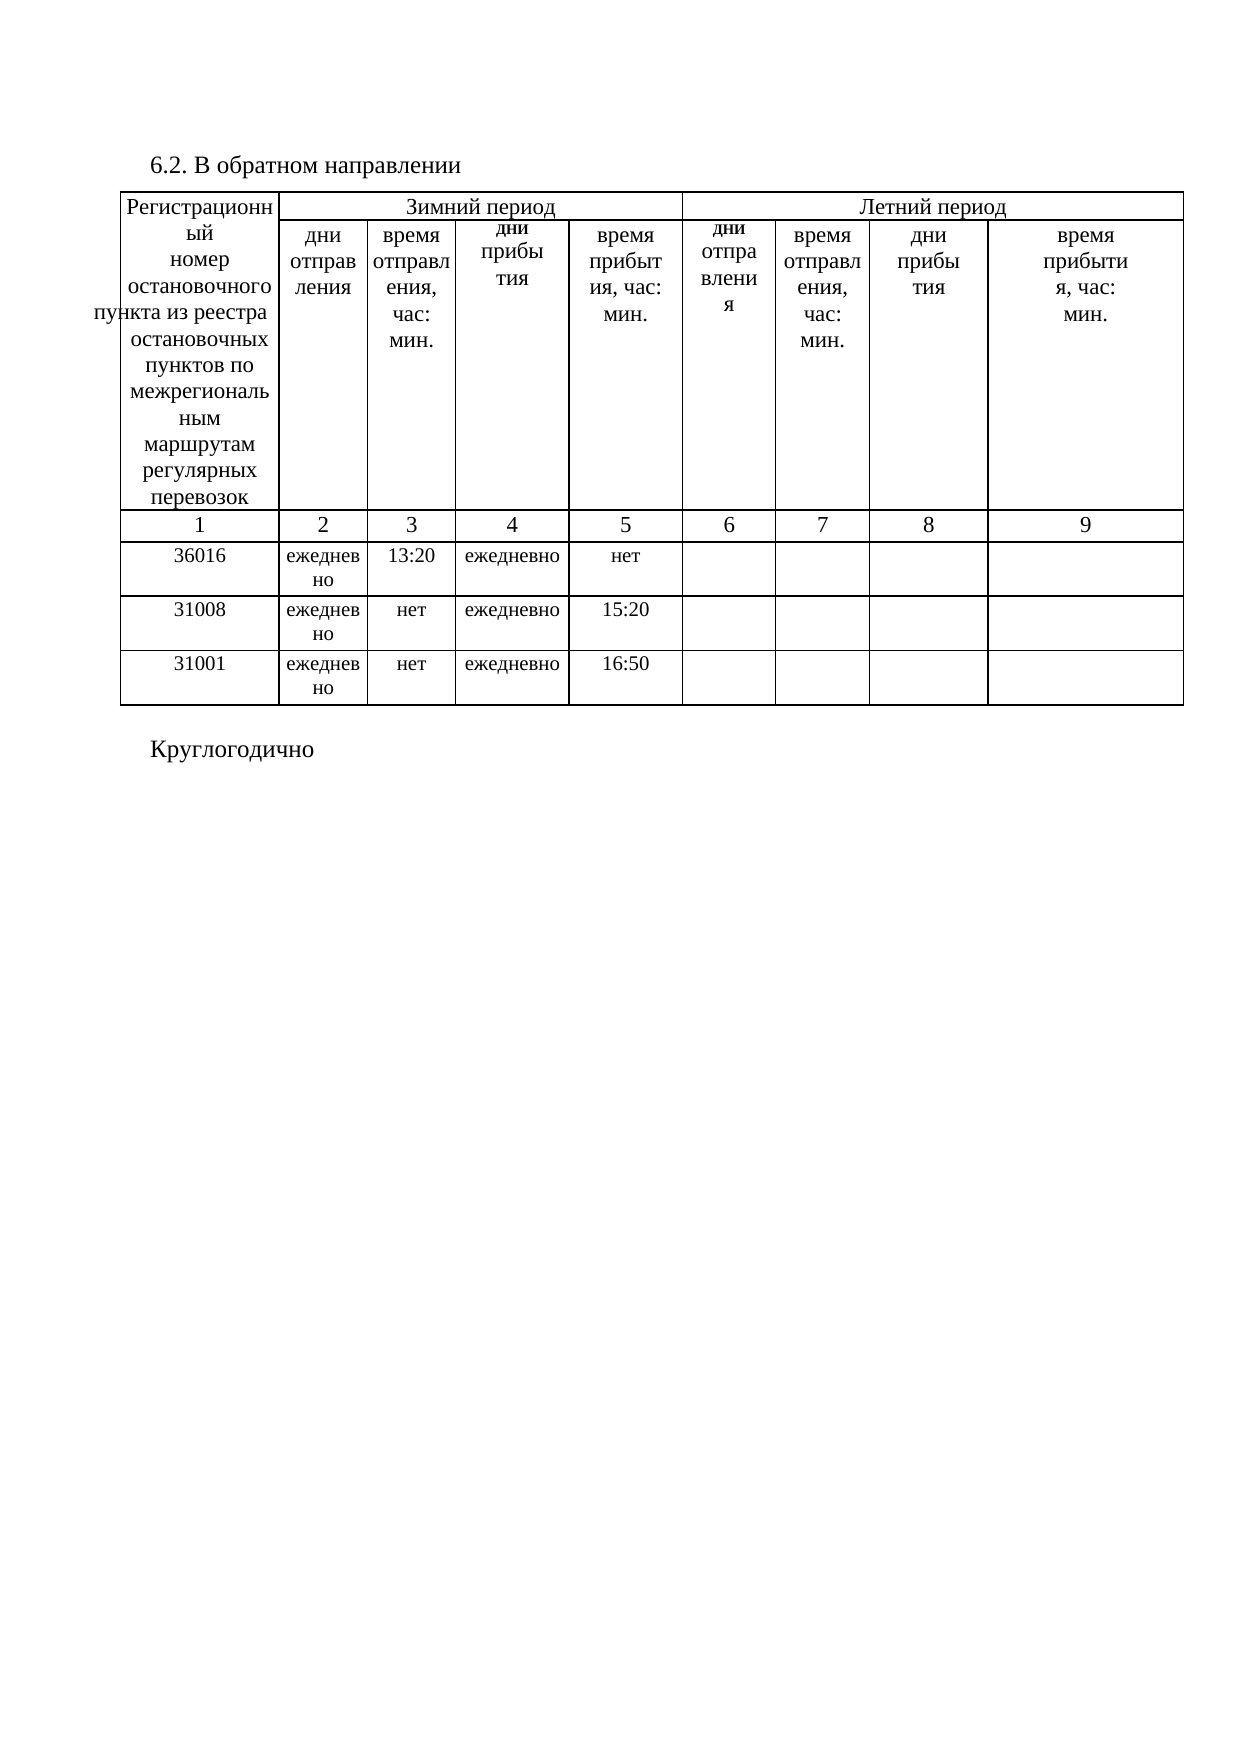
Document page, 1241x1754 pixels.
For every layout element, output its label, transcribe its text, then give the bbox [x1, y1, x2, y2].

table_cell 31001 [121, 651, 278, 704]
table_cell дни отправ ления [280, 221, 367, 509]
table_cell время отправл ения, час: мин. [776, 221, 869, 509]
table_cell [683, 597, 775, 650]
table_cell ежедневно [280, 651, 367, 704]
table_cell нет [368, 651, 455, 704]
table_cell [870, 543, 987, 595]
table_cell ежедневно [280, 543, 367, 595]
table_cell [989, 651, 1183, 704]
table_cell нет [570, 543, 682, 595]
table_cell 3 [368, 511, 455, 541]
table_cell [683, 651, 775, 704]
table_cell нет [368, 597, 455, 650]
table_cell ДНИ прибы тия [456, 221, 568, 509]
table_cell 31008 [121, 597, 278, 650]
table_cell 9 [989, 511, 1183, 541]
table_header Летний период [683, 193, 1183, 219]
table_cell 4 [456, 511, 568, 541]
table_cell 15:20 [570, 597, 682, 650]
text 6.2. В обратном направлении [150, 150, 1090, 179]
table_cell 16:50 [570, 651, 682, 704]
table_cell время прибыт ия, час: мин. [570, 221, 682, 509]
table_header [121, 193, 278, 509]
table_cell 5 [570, 511, 682, 541]
table_cell [989, 597, 1183, 650]
table_cell ежедневно [280, 597, 367, 650]
table_cell [776, 597, 869, 650]
table_header Зимний период [280, 193, 682, 219]
table_cell ДНИ отпра влени я [683, 221, 775, 509]
table_cell 36016 [121, 543, 278, 595]
table_cell 13:20 [368, 543, 455, 595]
table_cell [870, 651, 987, 704]
text Круглогодично [150, 734, 1090, 763]
table_cell [989, 543, 1183, 595]
table_cell 8 [870, 511, 987, 541]
table_cell [683, 543, 775, 595]
table_cell [870, 597, 987, 650]
table_cell ежедневно [456, 597, 568, 650]
table_cell [776, 543, 869, 595]
table_cell [776, 651, 869, 704]
table_cell время прибыти я, час: мин. [989, 221, 1183, 509]
table_cell 1 [121, 511, 278, 541]
table_cell дни прибы тия [870, 221, 987, 509]
table_cell ежедневно [456, 651, 568, 704]
table_cell 6 [683, 511, 775, 541]
table_cell 7 [776, 511, 869, 541]
table_cell 2 [280, 511, 367, 541]
table_cell ежедневно [456, 543, 568, 595]
table_cell время отправл ения, час: мин. [368, 221, 455, 509]
